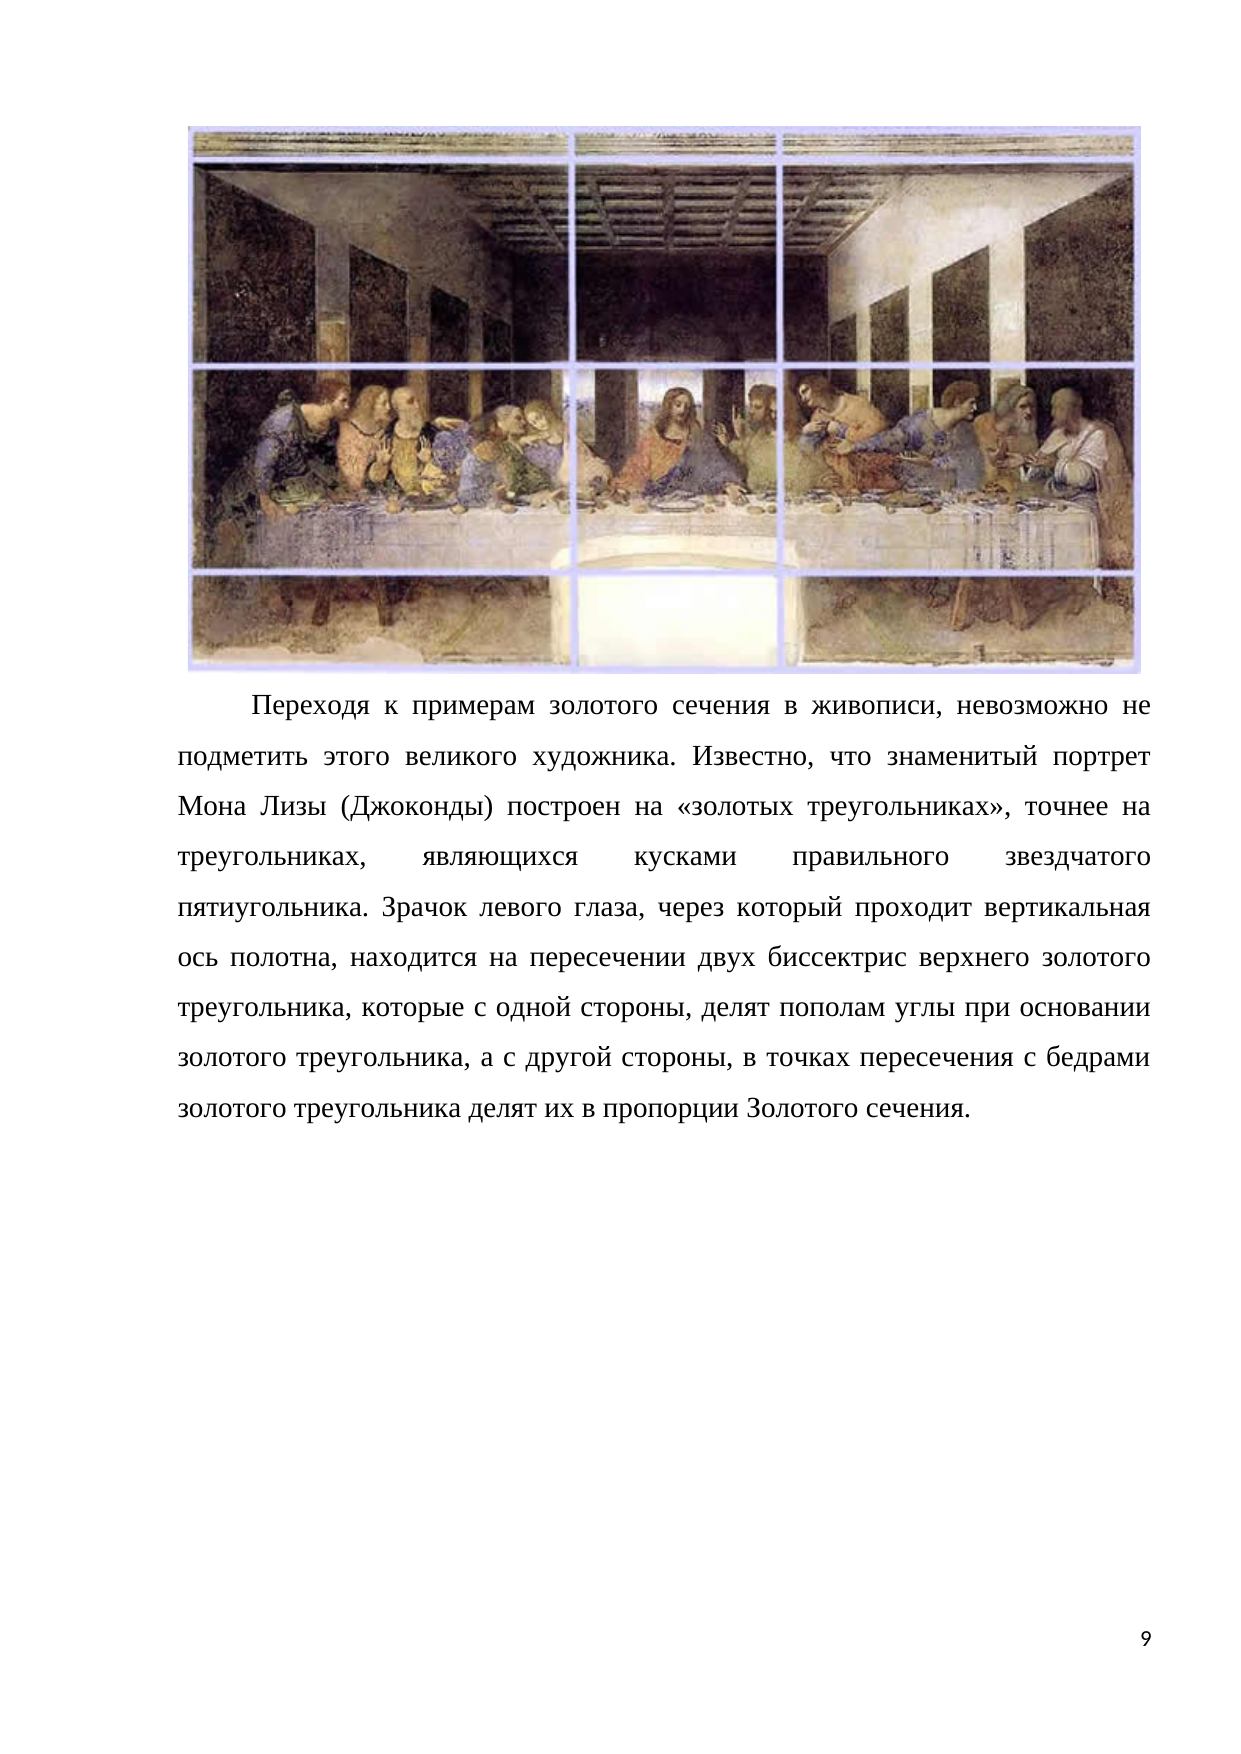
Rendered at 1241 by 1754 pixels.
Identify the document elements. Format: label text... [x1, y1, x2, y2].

text Переходя к примерам золотого сечения в живописи, невозможно не подметить этого великого художника. Известно, что знаменитый портрет Мона Лизы (Джоконды) построен на «золотых треугольниках», точнее на треугольниках, являющихся кусками правильного звездчатого пятиугольника. Зрачок левого глаза, через который проходит вертикальная ось полотна, находится на пересечении двух биссектрис верхнего золотого треугольника, которые с одной стороны, делят пополам углы при основании золотого треугольника, а с другой стороны, в точках пересечения с бедрами золотого треугольника делят их в пропорции Золотого сечения. [177, 687, 1152, 1123]
picture [187, 126, 1141, 674]
